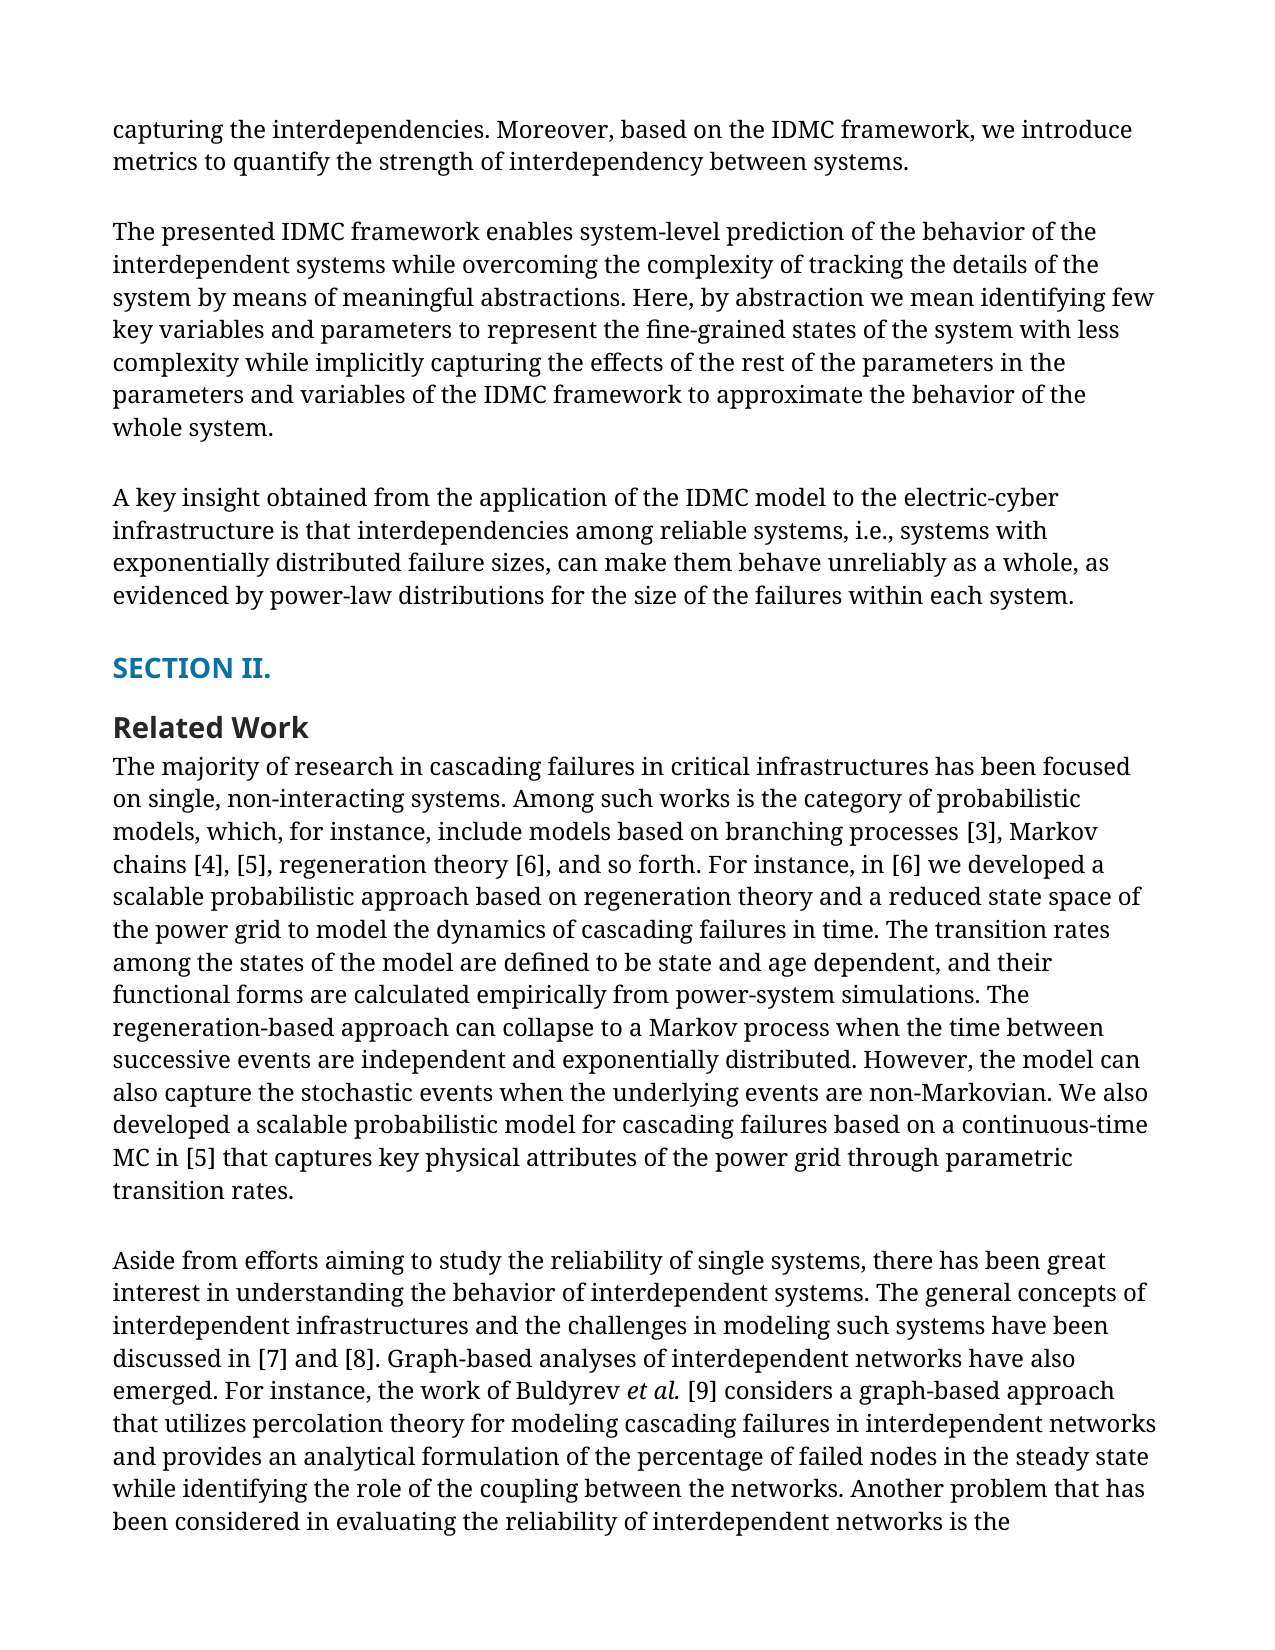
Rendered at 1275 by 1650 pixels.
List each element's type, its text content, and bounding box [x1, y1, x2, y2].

subtitle Related Work [112, 707, 1162, 747]
text The presented IDMC framework enables system-level prediction of the behavior of the interdependent systems while overcoming the complexity of tracking the details of the system by means of meaningful abstractions. Here, by abstraction we mean identifying few key variables and parameters to represent the fine-grained states of the system with less complexity while implicitly capturing the effects of the rest of the parameters in the parameters and variables of the IDMC framework to approximate the behavior of the whole system. [112, 215, 1162, 443]
text The majority of research in cascading failures in critical infrastructures has been focused on single, non-interacting systems. Among such works is the category of probabilistic models, which, for instance, include models based on branching processes [3], Markov chains [4], [5], regeneration theory [6], and so forth. For instance, in [6] we developed a scalable probabilistic approach based on regeneration theory and a reduced state space of the power grid to model the dynamics of cascading failures in time. The transition rates among the states of the model are defined to be state and age dependent, and their functional forms are calculated empirically from power-system simulations. The regeneration-based approach can collapse to a Markov process when the time between successive events are independent and exponentially distributed. However, the model can also capture the stochastic events when the underlying events are non-Markovian. We also developed a scalable probabilistic model for cascading failures based on a continuous-time MC in [5] that captures key physical attributes of the power grid through parametric transition rates. [112, 750, 1162, 1206]
text A key insight obtained from the application of the IDMC model to the electric-cyber infrastructure is that interdependencies among reliable systems, i.e., systems with exponentially distributed failure sizes, can make them behave unreliably as a whole, as evidenced by power-law distributions for the size of the failures within each system. [112, 481, 1162, 611]
text SECTION II. [112, 649, 1162, 687]
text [112, 112, 1162, 178]
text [112, 1244, 1162, 1537]
